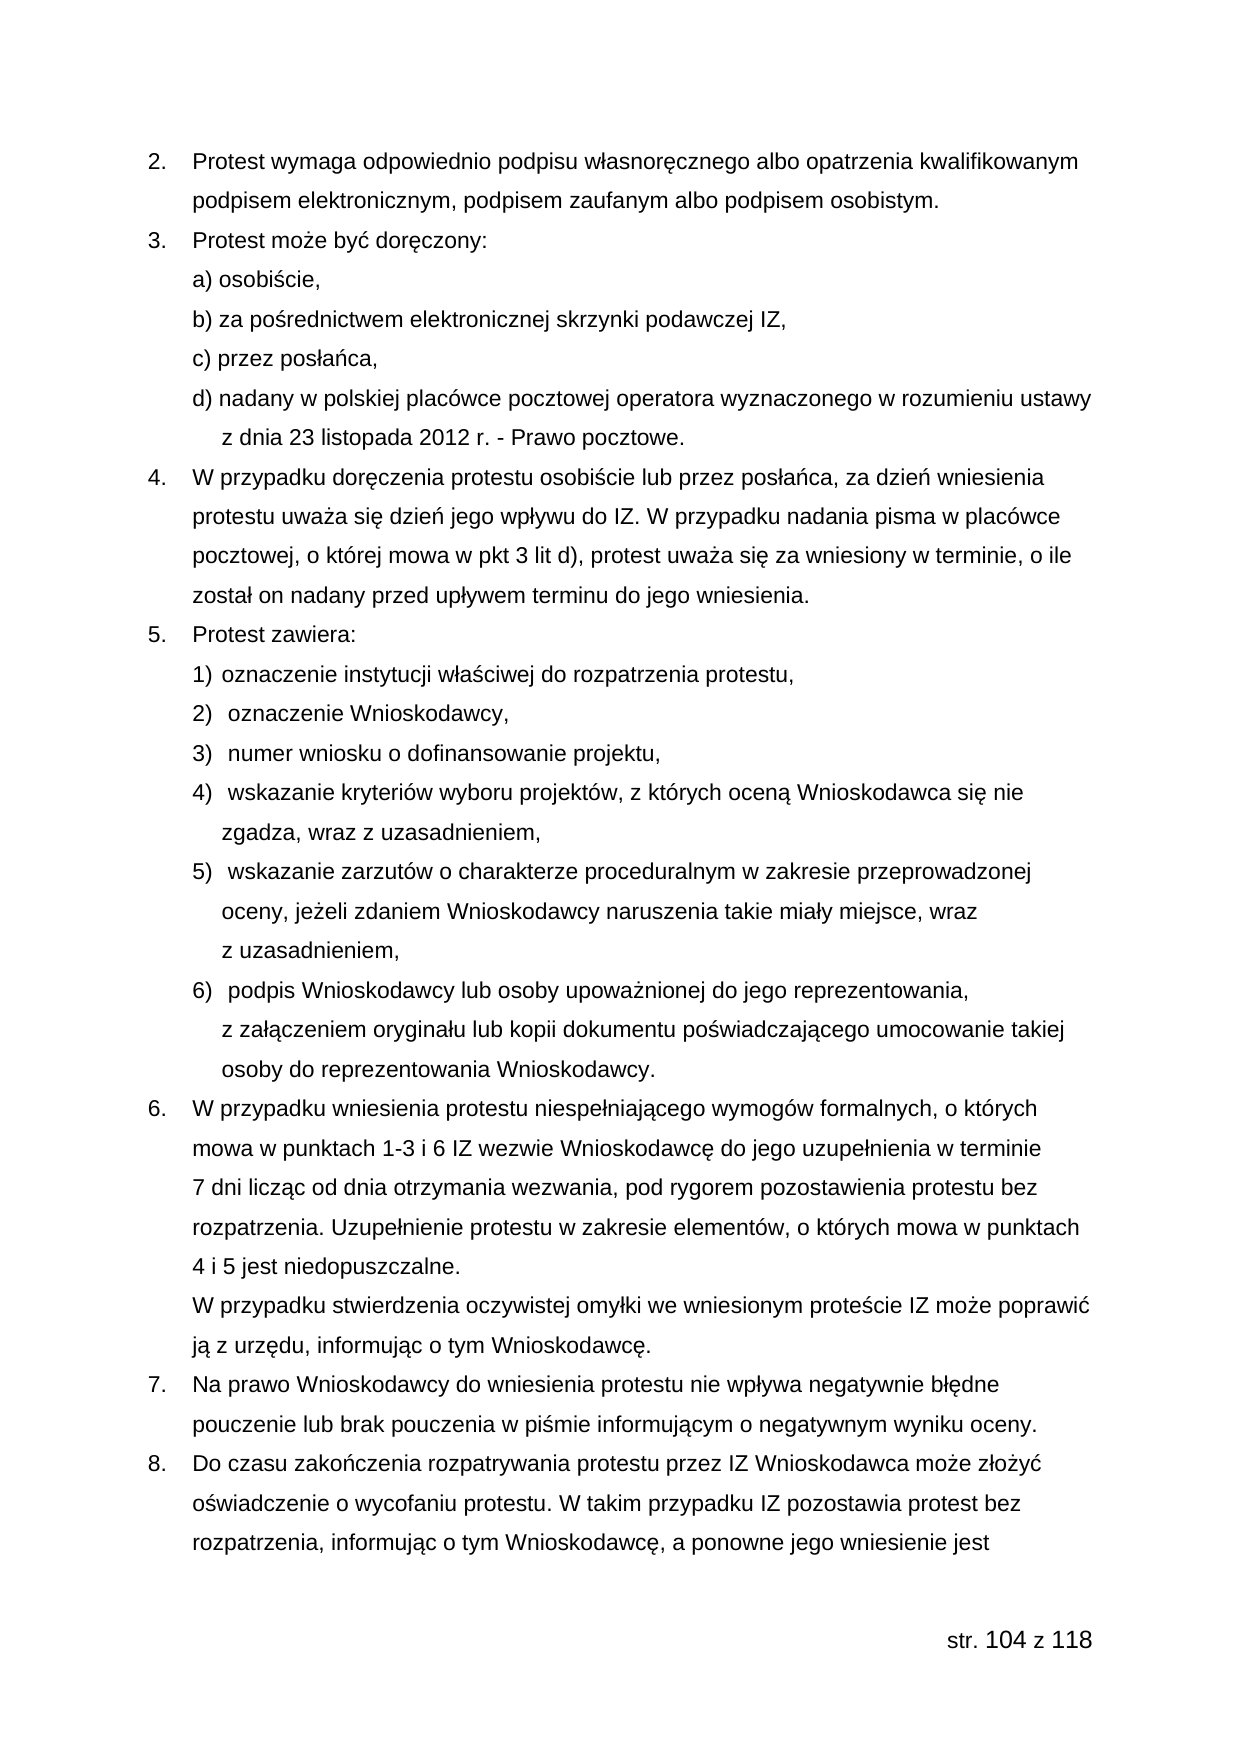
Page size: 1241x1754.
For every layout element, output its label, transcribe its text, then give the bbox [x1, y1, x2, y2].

text d) nadany w polskiej placówce pocztowej operatora wyznaczonego w rozumieniu ustawy z dnia 23 listopada 2012 r. - Prawo pocztowe. [192, 384, 1093, 450]
text a) osobiście, [148, 266, 1093, 292]
text c) przez posłańca, [148, 345, 1093, 371]
list Protest zawiera: [148, 621, 1093, 648]
list wskazanie kryteriów wyboru projektów, z których oceną Wnioskodawca się nie zgadza, wraz z uzasadnieniem, [192, 779, 1093, 845]
text b) za pośrednictwem elektronicznej skrzynki podawczej IZ, [192, 306, 1093, 332]
list numer wniosku o dofinansowanie projektu, [192, 740, 1093, 766]
list Na prawo Wnioskodawcy do wniesienia protestu nie wpływa negatywnie błędne pouczenie lub brak pouczenia w piśmie informującym o negatywnym wyniku oceny. [148, 1371, 1093, 1437]
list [148, 1450, 1093, 1556]
list wskazanie zarzutów o charakterze proceduralnym w zakresie przeprowadzonej oceny, jeżeli zdaniem Wnioskodawcy naruszenia takie miały miejsce, wraz z uzasadnieniem, [192, 858, 1093, 963]
list podpis Wnioskodawcy lub osoby upoważnionej do jego reprezentowania, z załączeniem oryginału lub kopii dokumentu poświadczającego umocowanie takiej osoby do reprezentowania Wnioskodawcy. [192, 977, 1093, 1082]
list Protest może być doręczony: [148, 227, 1093, 253]
list W przypadku wniesienia protestu niespełniającego wymogów formalnych, o których mowa w punktach 1-3 i 6 IZ wezwie Wnioskodawcę do jego uzupełnienia w terminie 7 dni licząc od dnia otrzymania wezwania, pod rygorem pozostawienia protestu bez rozpatrzenia. Uzupełnienie protestu w zakresie elementów, o których mowa w punktach 4 i 5 jest niedopuszczalne. [148, 1095, 1093, 1279]
text W przypadku stwierdzenia oczywistej omyłki we wniesionym proteście IZ może poprawić ją z urzędu, informując o tym Wnioskodawcę. [192, 1292, 1093, 1358]
list oznaczenie instytucji właściwej do rozpatrzenia protestu, [192, 661, 1093, 687]
list oznaczenie Wnioskodawcy, [192, 700, 1093, 727]
list Protest wymaga odpowiednio podpisu własnoręcznego albo opatrzenia kwalifikowanym podpisem elektronicznym, podpisem zaufanym albo podpisem osobistym. [148, 148, 1093, 213]
list W przypadku doręczenia protestu osobiście lub przez posłańca, za dzień wniesienia protestu uważa się dzień jego wpływu do IZ. W przypadku nadania pisma w placówce pocztowej, o której mowa w pkt 3 lit d), protest uważa się za wniesiony w terminie, o ile został on nadany przed upływem terminu do jego wniesienia. [148, 463, 1093, 608]
